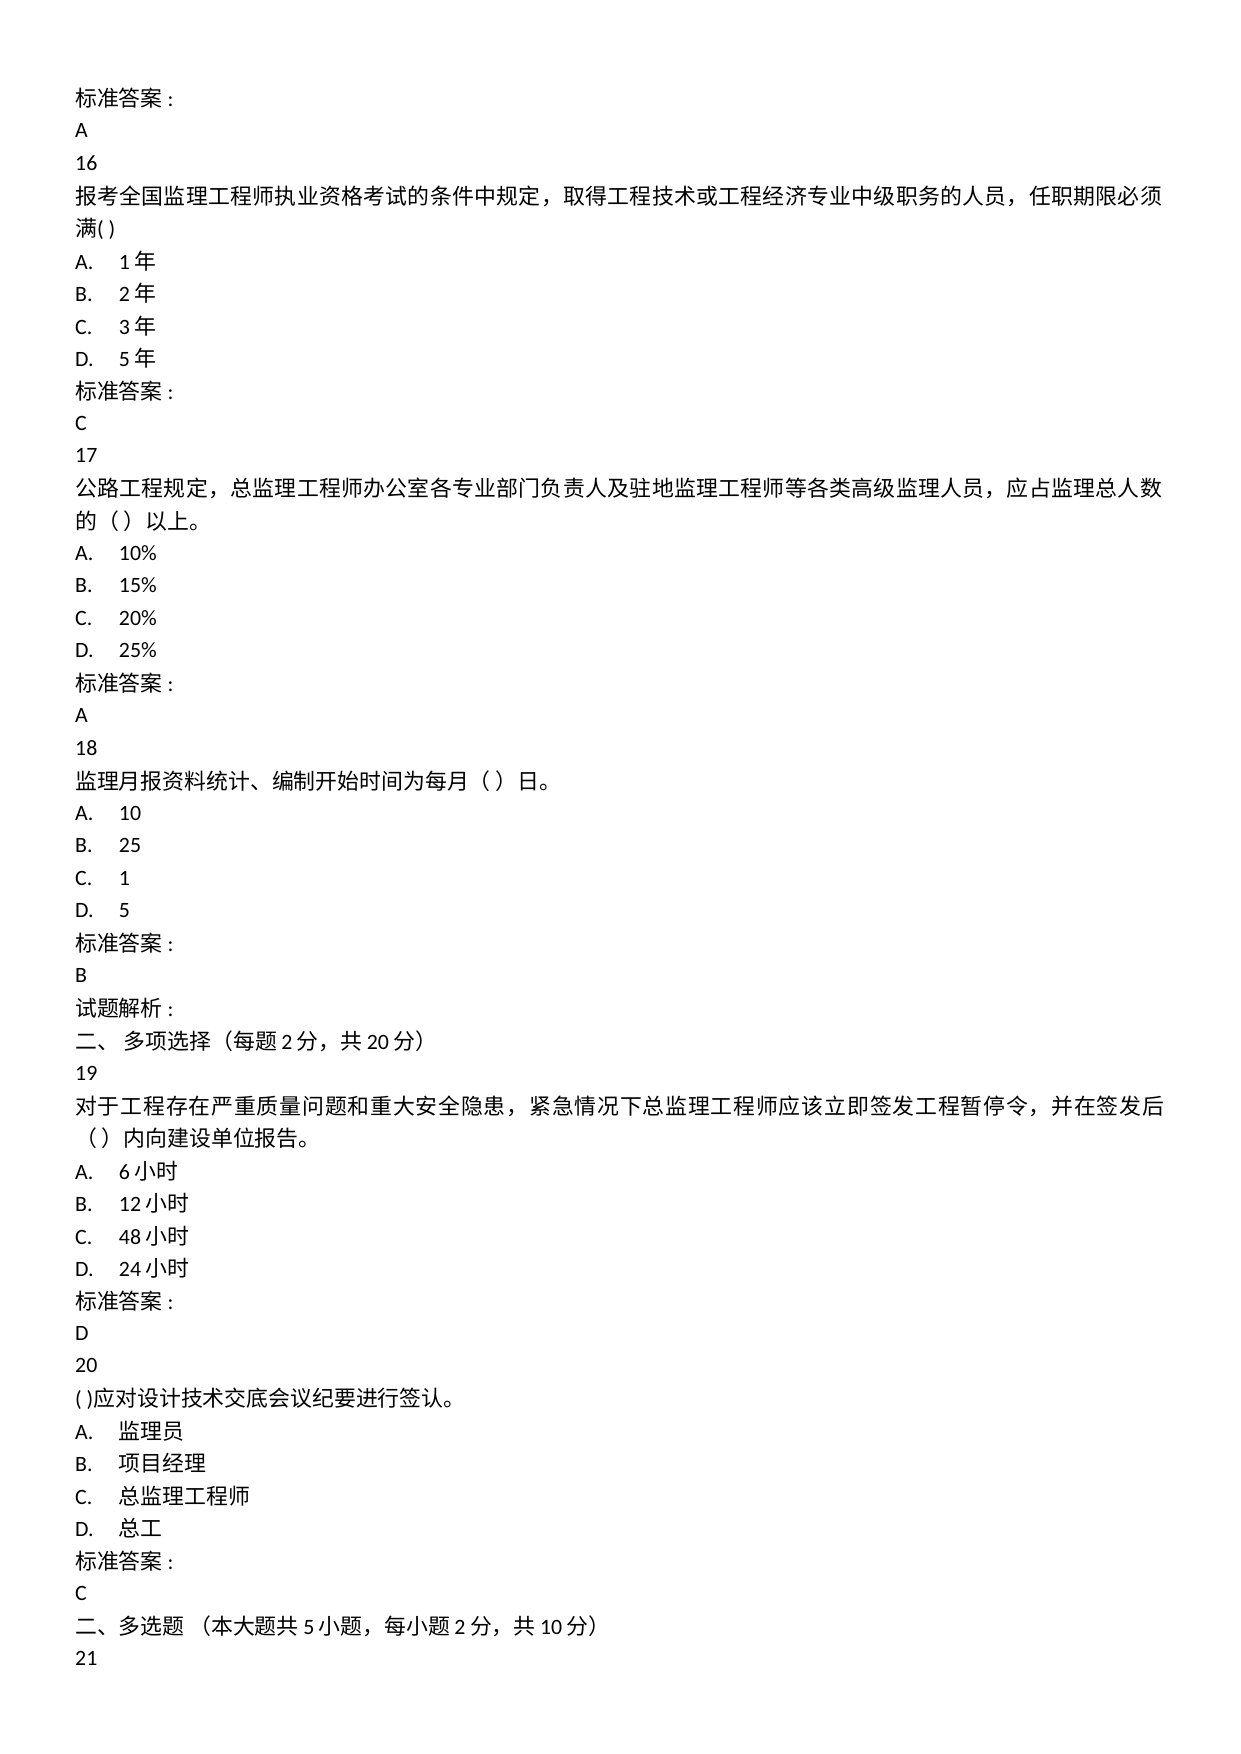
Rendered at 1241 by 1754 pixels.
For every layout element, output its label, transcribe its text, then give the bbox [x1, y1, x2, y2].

text 标准答案 : [75, 1543, 1165, 1576]
text B [75, 958, 1165, 991]
text D. 25% [75, 633, 1165, 666]
text 报考全国监理工程师执业资格考试的条件中规定，取得工程技术或工程经济专业中级职务的人员，任职期限必须满( ) [75, 178, 1165, 243]
text A. 6小时 [75, 1153, 1165, 1186]
text 对于工程存在严重质量问题和重大安全隐患，紧急情况下总监理工程师应该立即签发工程暂停令，并在签发后（ ）内向建设单位报告。 [75, 1088, 1165, 1153]
text 二、多选题 （本大题共5小题，每小题2分，共10分） [75, 1608, 1165, 1641]
text A. 1年 [75, 243, 1165, 276]
text B. 12小时 [75, 1186, 1165, 1218]
text 18 [75, 731, 1165, 763]
text C. 20% [75, 601, 1165, 633]
text C. 1 [75, 861, 1165, 893]
text C. 总监理工程师 [75, 1478, 1165, 1511]
text 标准答案 : [75, 373, 1165, 406]
text D. 24小时 [75, 1251, 1165, 1283]
text D. 5 [75, 893, 1165, 926]
text D. 总工 [75, 1511, 1165, 1543]
text B. 项目经理 [75, 1446, 1165, 1478]
text C [75, 406, 1165, 438]
text B. 15% [75, 568, 1165, 601]
text 试题解析 : [75, 991, 1165, 1023]
text 21 [75, 1641, 1165, 1673]
text A. 10% [75, 536, 1165, 568]
text C [75, 1576, 1165, 1608]
text A [75, 113, 1165, 146]
text 19 [75, 1056, 1165, 1088]
text A. 监理员 [75, 1413, 1165, 1446]
text 20 [75, 1348, 1165, 1381]
text ( )应对设计技术交底会议纪要进行签认。 [75, 1381, 1165, 1413]
text A. 10 [75, 796, 1165, 828]
text 标准答案 : [75, 926, 1165, 958]
text 标准答案 : [75, 1283, 1165, 1316]
text C. 48小时 [75, 1218, 1165, 1251]
text C. 3年 [75, 308, 1165, 341]
text B. 2年 [75, 276, 1165, 308]
text 标准答案 : [75, 81, 1165, 113]
text 公路工程规定，总监理工程师办公室各专业部门负责人及驻地监理工程师等各类高级监理人员，应占监理总人数的（ ）以上。 [75, 471, 1165, 536]
text 监理月报资料统计、编制开始时间为每月（ ）日。 [75, 763, 1165, 796]
text 二、 多项选择（每题2分，共20分） [75, 1023, 1165, 1056]
text A [75, 698, 1165, 731]
text 标准答案 : [75, 666, 1165, 698]
text 16 [75, 146, 1165, 178]
text D [75, 1316, 1165, 1348]
text D. 5年 [75, 341, 1165, 373]
text B. 25 [75, 828, 1165, 861]
text 17 [75, 438, 1165, 471]
